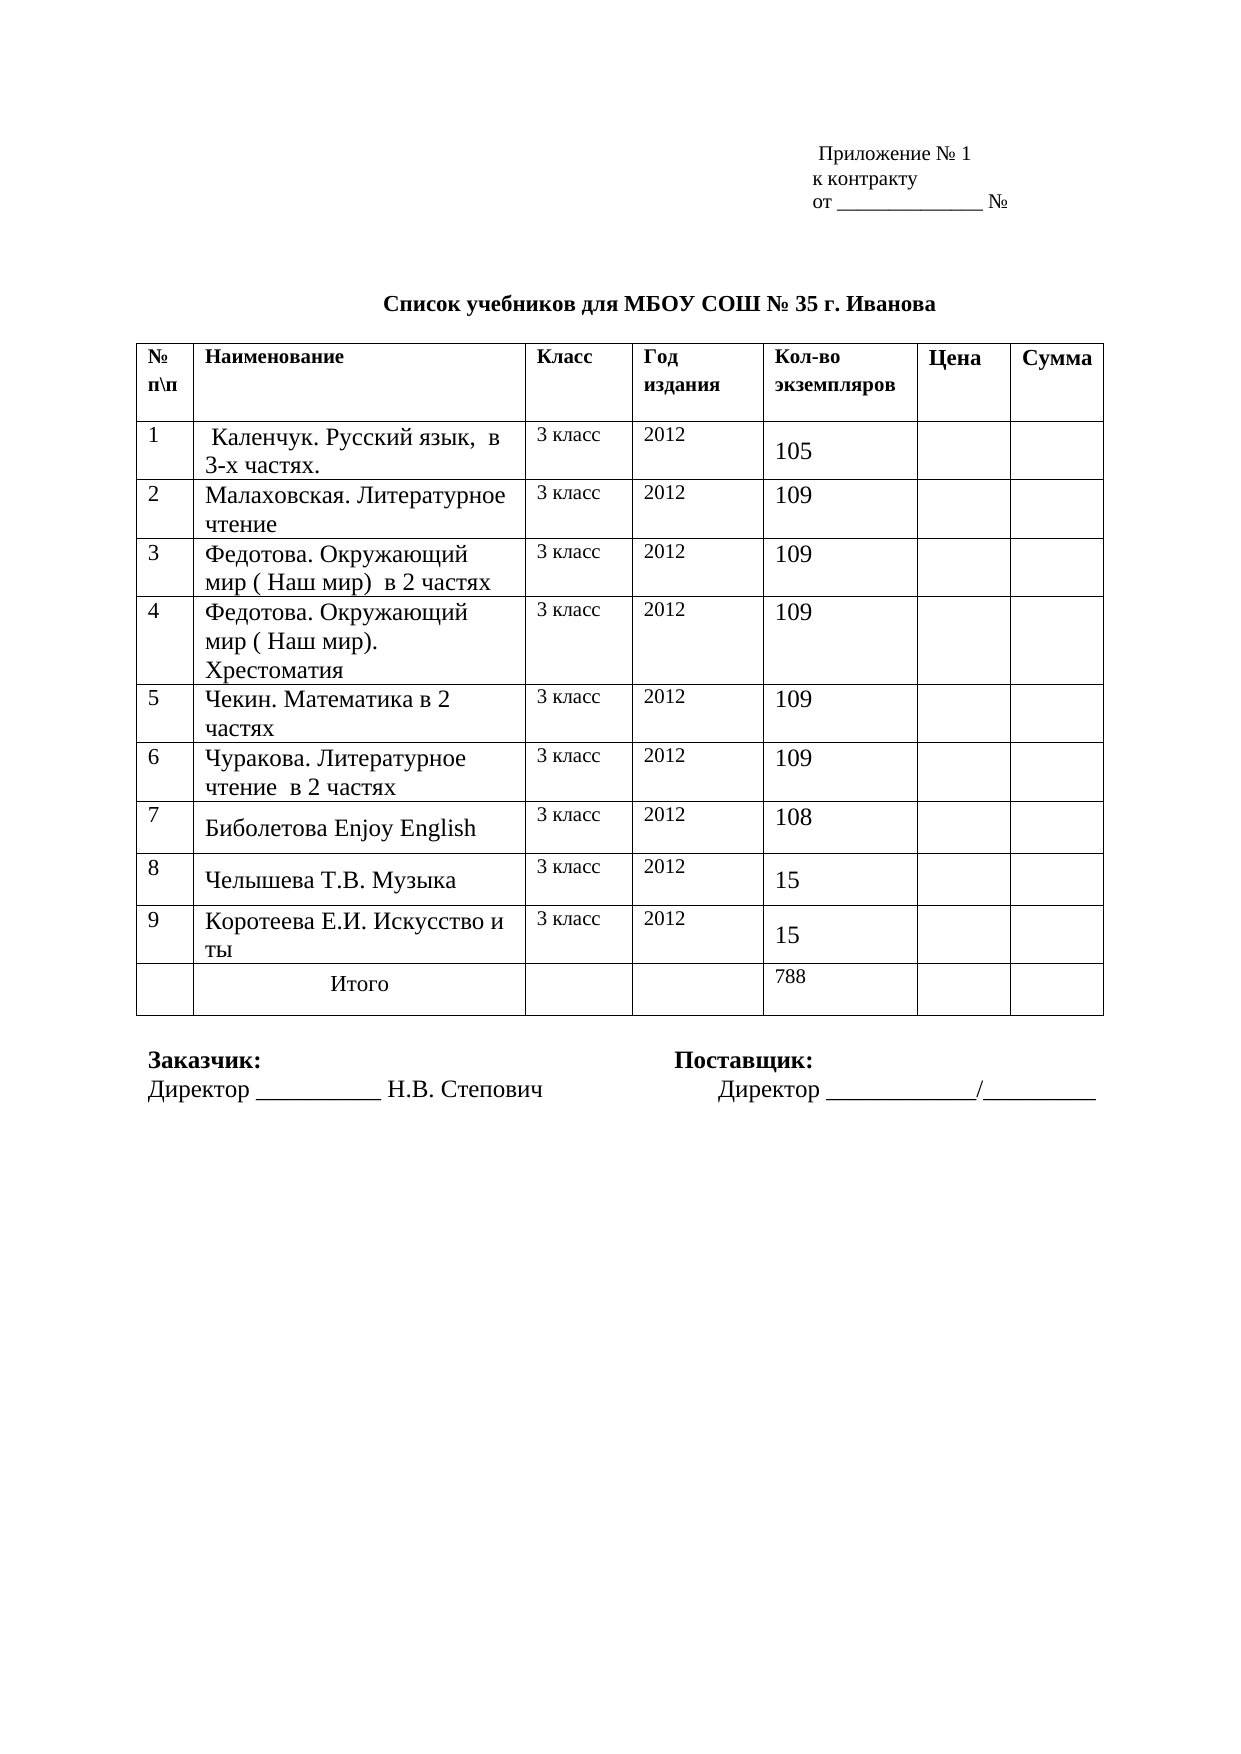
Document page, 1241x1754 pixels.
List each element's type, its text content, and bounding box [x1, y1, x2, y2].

table_cell [1011, 802, 1103, 853]
table_cell 7 [137, 802, 193, 853]
table_cell 2012 [633, 854, 763, 905]
table_cell [1011, 743, 1103, 801]
table_cell 2012 [633, 597, 763, 683]
table_cell 109 [764, 685, 917, 742]
table_cell [918, 422, 1010, 479]
table_cell 3 класс [526, 480, 632, 538]
table_cell [918, 906, 1010, 963]
text к контракту [812, 165, 1152, 189]
table_header Сумма [1011, 344, 1103, 421]
table_cell [633, 964, 763, 1015]
table_cell [918, 964, 1010, 1015]
table_cell Федотова. Окружающий мир ( Наш мир) в 2 частях [194, 539, 525, 596]
table_cell 2012 [633, 685, 763, 742]
table_cell 109 [764, 539, 917, 596]
table_cell [918, 685, 1010, 742]
table_cell 3 класс [526, 743, 632, 801]
table_cell [918, 743, 1010, 801]
table_cell 3 класс [526, 906, 632, 963]
table_cell [1011, 597, 1103, 683]
table_cell [1011, 854, 1103, 905]
table_cell 4 [137, 597, 193, 683]
table_cell 15 [764, 854, 917, 905]
table_cell Биболетова Enjoy English [194, 802, 525, 853]
table_header № п\п [137, 344, 193, 421]
table_cell [1011, 422, 1103, 479]
table_cell Малаховская. Литературное чтение [194, 480, 525, 538]
table_cell [1011, 480, 1103, 538]
table_cell [918, 854, 1010, 905]
table_cell 6 [137, 743, 193, 801]
table_cell 2012 [633, 906, 763, 963]
table_cell 3 класс [526, 685, 632, 742]
table_cell 9 [137, 906, 193, 963]
table_cell 788 [764, 964, 917, 1015]
table_cell 3 класс [526, 539, 632, 596]
table_cell [526, 964, 632, 1015]
table_cell 2012 [633, 743, 763, 801]
table_header Кол-во экземпляров [764, 344, 917, 421]
text Заказчик: Поставщик: [148, 1045, 1152, 1074]
table_cell Каленчук. Русский язык, в 3-х частях. [194, 422, 525, 479]
table_cell [918, 802, 1010, 853]
table_cell 3 класс [526, 854, 632, 905]
table_cell 3 класс [526, 802, 632, 853]
table_cell 109 [764, 480, 917, 538]
table_cell 2012 [633, 802, 763, 853]
table_cell 2012 [633, 422, 763, 479]
table_cell 1 [137, 422, 193, 479]
table_cell 5 [137, 685, 193, 742]
table_header Класс [526, 344, 632, 421]
table_cell 105 [764, 422, 917, 479]
table_cell Чуракова. Литературное чтение в 2 частях [194, 743, 525, 801]
table_cell 2012 [633, 539, 763, 596]
table_cell Коротеева Е.И. Искусство и ты [194, 906, 525, 963]
table_cell 15 [764, 906, 917, 963]
table_cell 3 класс [526, 597, 632, 683]
table_cell 2012 [633, 480, 763, 538]
table_cell 3 [137, 539, 193, 596]
table_cell 109 [764, 743, 917, 801]
table_cell [1011, 539, 1103, 596]
table_cell Челышева Т.В. Музыка [194, 854, 525, 905]
table_cell [137, 964, 193, 1015]
table_cell [918, 597, 1010, 683]
text Приложение № 1 [148, 141, 1152, 165]
text от ______________ № [812, 189, 1152, 213]
table_cell [1011, 906, 1103, 963]
table_cell [1011, 685, 1103, 742]
table_cell [918, 539, 1010, 596]
text Директор __________ Н.В. Степович Директор ____________/_________ [148, 1074, 1152, 1103]
table_cell 8 [137, 854, 193, 905]
table_cell 108 [764, 802, 917, 853]
table_cell Итого [194, 964, 525, 1015]
table_cell 3 класс [526, 422, 632, 479]
table_cell 2 [137, 480, 193, 538]
table_header Год издания [633, 344, 763, 421]
table_cell Чекин. Математика в 2 частях [194, 685, 525, 742]
table_cell [1011, 964, 1103, 1015]
table_header Наименование [194, 344, 525, 421]
table_cell [918, 480, 1010, 538]
table_header Цена [918, 344, 1010, 421]
text Список учебников для МБОУ СОШ № 35 г. Иванова [148, 290, 1152, 317]
table_cell 109 [764, 597, 917, 683]
table_cell Федотова. Окружающий мир ( Наш мир). Хрестоматия [194, 597, 525, 683]
